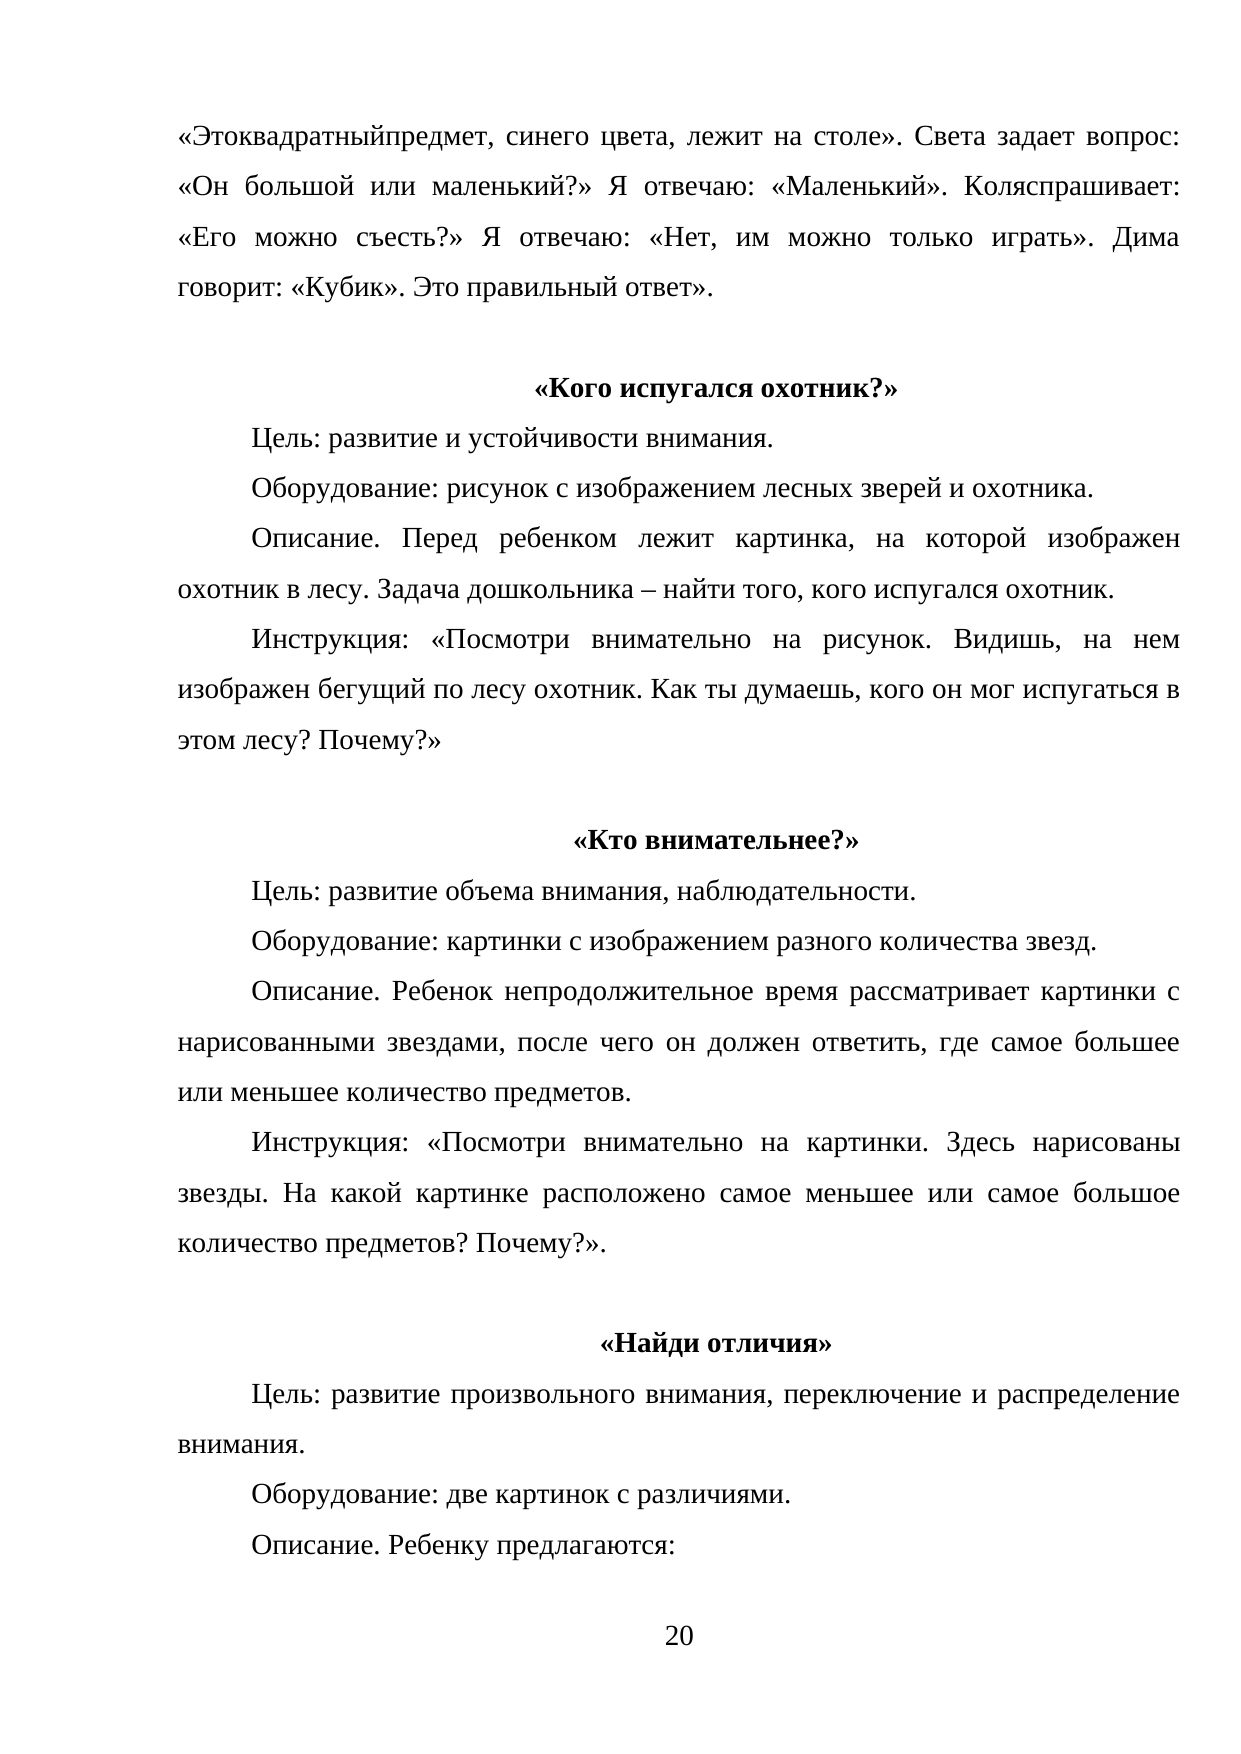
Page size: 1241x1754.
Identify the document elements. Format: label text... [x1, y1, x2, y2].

text «Кто внимательнее?» [177, 822, 1181, 856]
text Оборудование: картинки с изображением разного количества звезд. [177, 923, 1181, 957]
text Инструкция: «Посмотри внимательно на картинки. Здесь нарисованы звезды. На какой картинке расположено самое меньшее или самое большое количество предметов? Почему?». [177, 1124, 1181, 1258]
text Цель: развитие произвольного внимания, переключение и распределение внимания. [177, 1376, 1181, 1460]
text Описание. Ребенку предлагаются: [177, 1527, 1181, 1560]
text «Кого испугался охотник?» [177, 370, 1181, 403]
text Описание. Перед ребенком лежит картинка, на которой изображен охотник в лесу. Задача дошкольника – найти того, кого испугался охотник. [177, 521, 1181, 604]
text Инструкция: «Посмотри внимательно на рисунок. Видишь, на нем изображен бегущий по лесу охотник. Как ты думаешь, кого он мог испугаться в этом лесу? Почему?» [177, 621, 1181, 755]
text Цель: развитие и устойчивости внимания. [177, 420, 1181, 453]
text Цель: развитие объема внимания, наблюдательности. [177, 873, 1181, 906]
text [177, 118, 1181, 303]
text Описание. Ребенок непродолжительное время рассматривает картинки с нарисованными звездами, после чего он должен ответить, где самое большее или меньшее количество предметов. [177, 973, 1181, 1108]
text Оборудование: две картинок с различиями. [177, 1477, 1181, 1510]
text Оборудование: рисунок с изображением лесных зверей и охотника. [177, 470, 1181, 504]
text «Найди отличия» [177, 1326, 1181, 1359]
